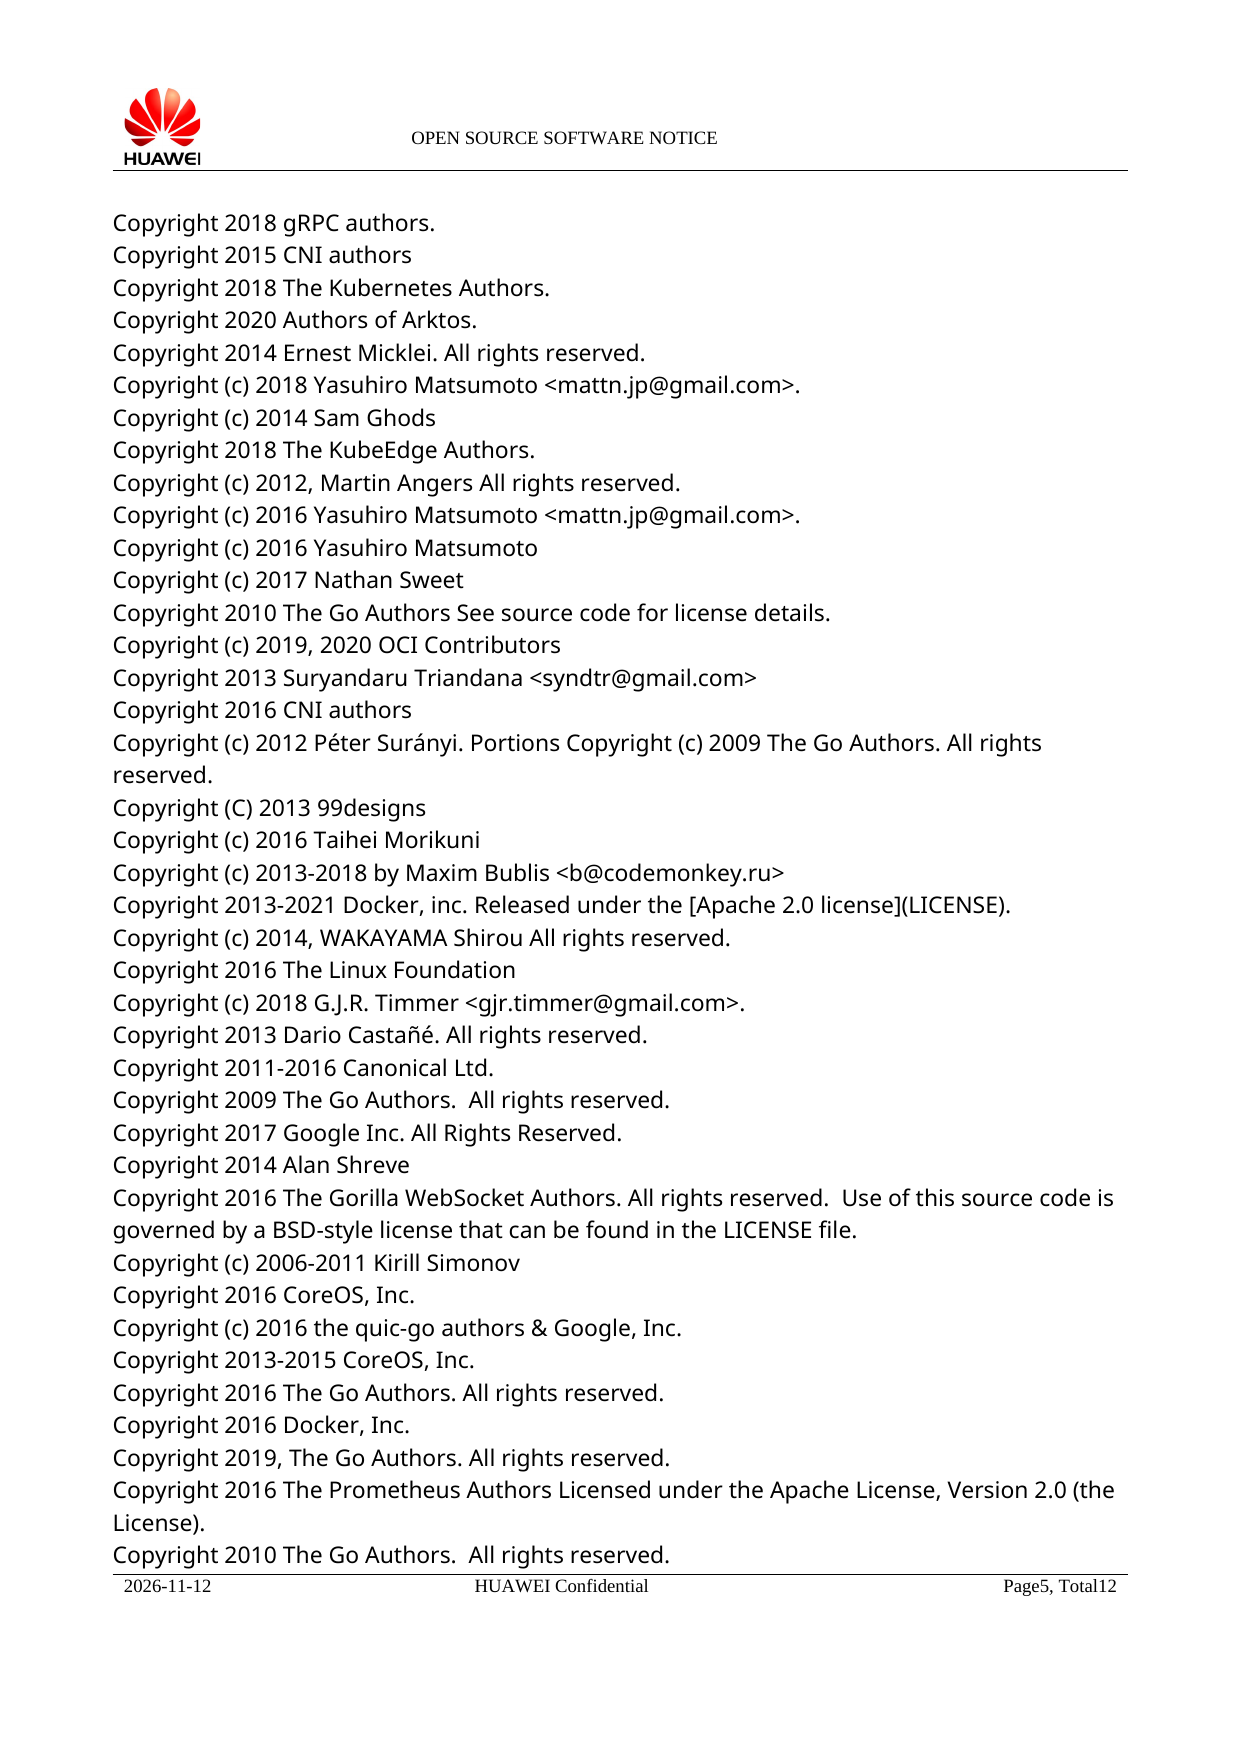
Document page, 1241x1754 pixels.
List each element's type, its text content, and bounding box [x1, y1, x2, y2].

picture [124, 88, 201, 165]
